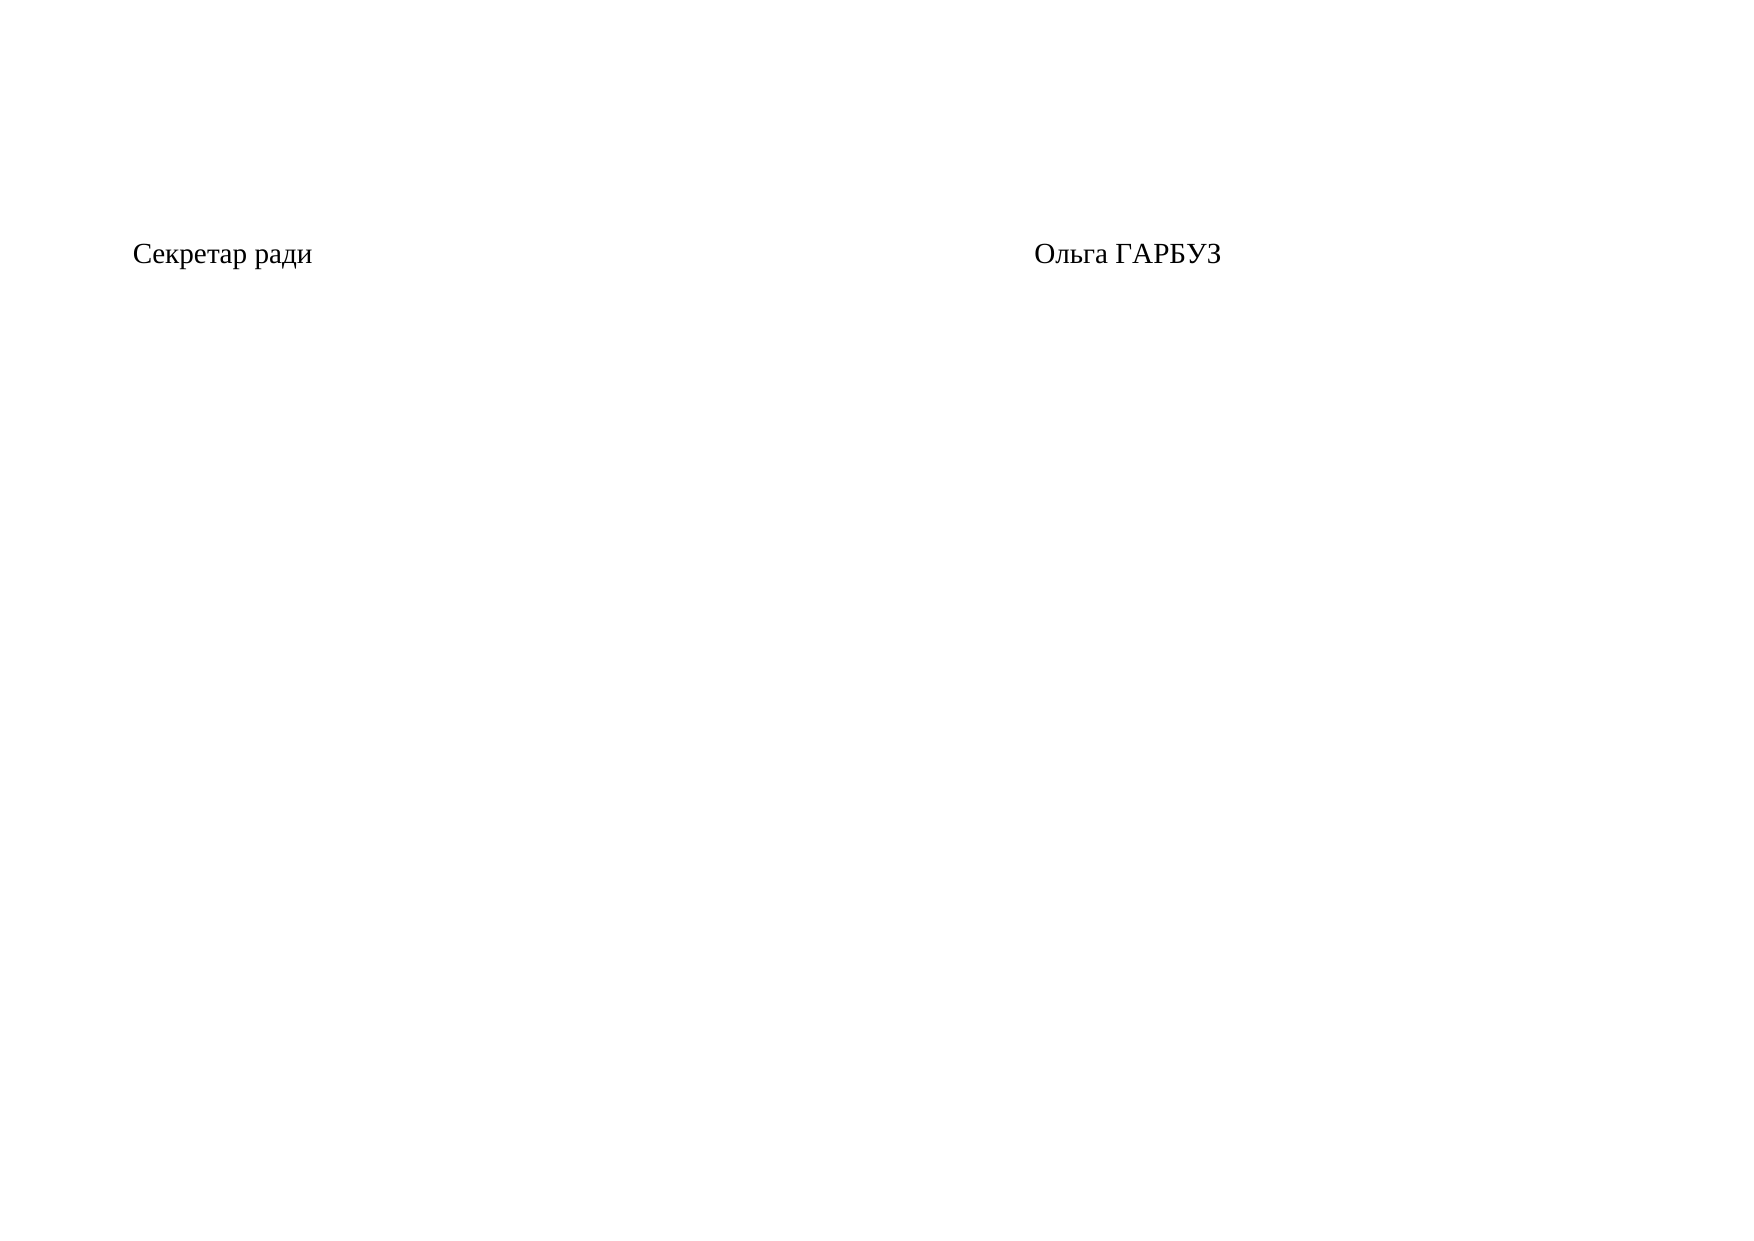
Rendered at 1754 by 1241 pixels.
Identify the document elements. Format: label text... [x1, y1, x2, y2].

text Секретар ради Ольга ГАРБУЗ [118, 237, 1636, 270]
